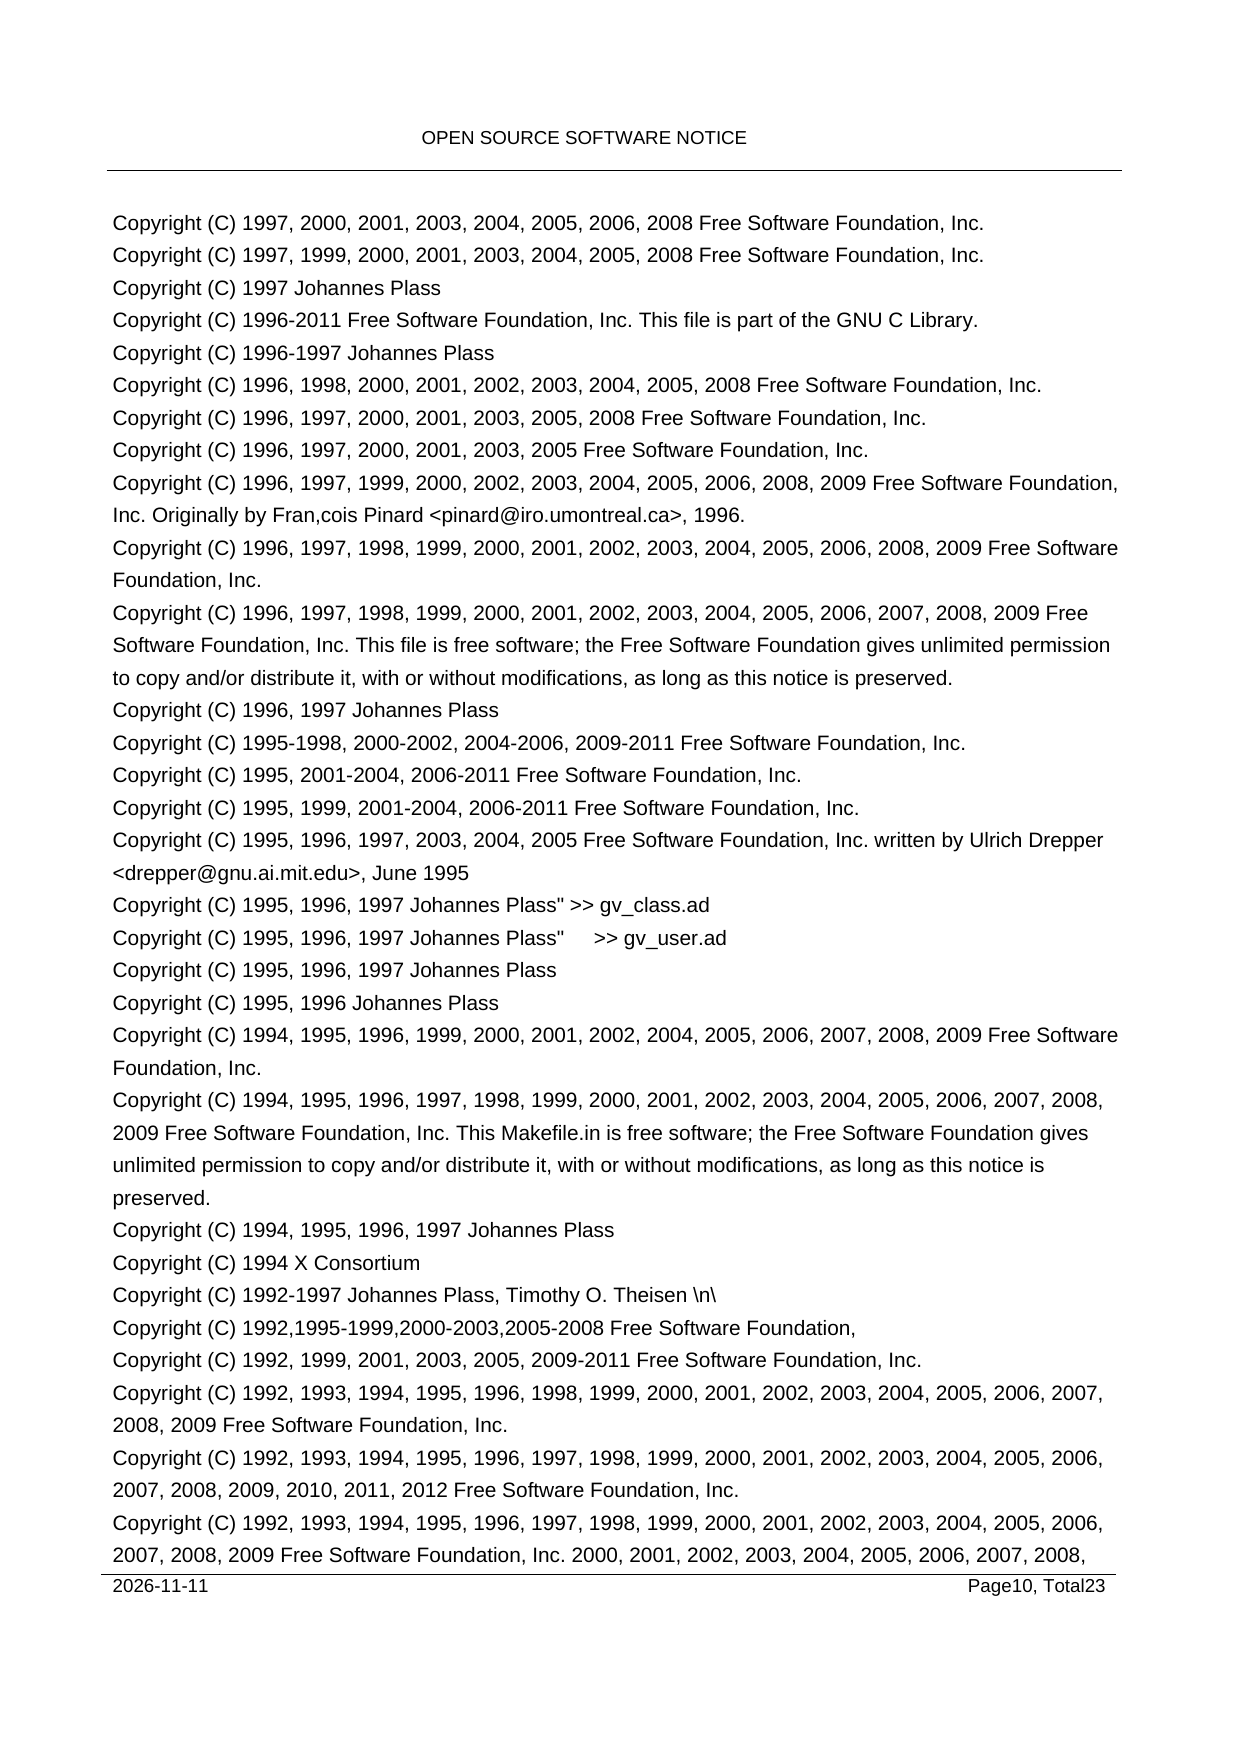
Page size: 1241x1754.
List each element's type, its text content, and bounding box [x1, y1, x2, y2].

text Copyright (C) 1994, 1995, 1996, 1997 Johannes Plass [112, 1214, 1128, 1246]
text Copyright (C) 1996, 1998, 2000, 2001, 2002, 2003, 2004, 2005, 2008 Free Software Foundation, Inc. [112, 369, 1128, 401]
text Copyright (C) 1996, 1997, 1998, 1999, 2000, 2001, 2002, 2003, 2004, 2005, 2006, 2008, 2009 Free Software Foundation, Inc. [112, 531, 1128, 596]
text Copyright (C) 1995, 1996 Johannes Plass [112, 986, 1128, 1019]
text Copyright (C) 1995, 1999, 2001-2004, 2006-2011 Free Software Foundation, Inc. [112, 791, 1128, 824]
text Copyright (C) 1994 X Consortium [112, 1246, 1128, 1279]
text Copyright (C) 1996, 1997, 2000, 2001, 2003, 2005 Free Software Foundation, Inc. [112, 434, 1128, 466]
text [112, 1506, 1128, 1571]
text Copyright (C) 1992, 1993, 1994, 1995, 1996, 1997, 1998, 1999, 2000, 2001, 2002, 2003, 2004, 2005, 2006, 2007, 2008, 2009, 2010, 2011, 2012 Free Software Foundation, Inc. [112, 1441, 1128, 1506]
text Copyright (C) 1995, 1996, 1997, 2003, 2004, 2005 Free Software Foundation, Inc. written by Ulrich Drepper <drepper@gnu.ai.mit.edu>, June 1995 [112, 824, 1128, 889]
text Copyright (C) 1996-2011 Free Software Foundation, Inc. This file is part of the GNU C Library. [112, 304, 1128, 336]
text Copyright (C) 1995, 1996, 1997 Johannes Plass" >> gv_user.ad [112, 921, 1128, 954]
text Copyright (C) 1994, 1995, 1996, 1997, 1998, 1999, 2000, 2001, 2002, 2003, 2004, 2005, 2006, 2007, 2008, 2009 Free Software Foundation, Inc. This Makefile.in is free software; the Free Software Foundation gives unlimited permission to copy and/or distribute it, with or without modifications, as long as this notice is preserved. [112, 1084, 1128, 1214]
text Copyright (C) 1992,1995-1999,2000-2003,2005-2008 Free Software Foundation, [112, 1311, 1128, 1344]
text Copyright (C) 1996, 1997, 1999, 2000, 2002, 2003, 2004, 2005, 2006, 2008, 2009 Free Software Foundation, Inc. Originally by Fran,cois Pinard <pinard@iro.umontreal.ca>, 1996. [112, 466, 1128, 531]
text Copyright (C) 1996, 1997, 2000, 2001, 2003, 2005, 2008 Free Software Foundation, Inc. [112, 401, 1128, 434]
text Copyright (C) 1995, 1996, 1997 Johannes Plass" >> gv_class.ad [112, 889, 1128, 921]
text Copyright (C) 1995, 2001-2004, 2006-2011 Free Software Foundation, Inc. [112, 759, 1128, 791]
text Copyright (C) 1994, 1995, 1996, 1999, 2000, 2001, 2002, 2004, 2005, 2006, 2007, 2008, 2009 Free Software Foundation, Inc. [112, 1019, 1128, 1084]
text Copyright (C) 1996, 1997, 1998, 1999, 2000, 2001, 2002, 2003, 2004, 2005, 2006, 2007, 2008, 2009 Free Software Foundation, Inc. This file is free software; the Free Software Foundation gives unlimited permission to copy and/or distribute it, with or without modifications, as long as this notice is preserved. [112, 596, 1128, 694]
text Copyright (C) 1997 Johannes Plass [112, 271, 1128, 304]
text Copyright (C) 1996-1997 Johannes Plass [112, 336, 1128, 369]
text Copyright (C) 1997, 1999, 2000, 2001, 2003, 2004, 2005, 2008 Free Software Foundation, Inc. [112, 239, 1128, 271]
text Copyright (C) 1992, 1993, 1994, 1995, 1996, 1998, 1999, 2000, 2001, 2002, 2003, 2004, 2005, 2006, 2007, 2008, 2009 Free Software Foundation, Inc. [112, 1376, 1128, 1441]
text Copyright (C) 1995, 1996, 1997 Johannes Plass [112, 954, 1128, 986]
text Copyright (C) 1997, 2000, 2001, 2003, 2004, 2005, 2006, 2008 Free Software Foundation, Inc. [112, 206, 1128, 239]
text Copyright (C) 1992-1997 Johannes Plass, Timothy O. Theisen \n\ [112, 1279, 1128, 1311]
text Copyright (C) 1996, 1997 Johannes Plass [112, 694, 1128, 726]
text Copyright (C) 1995-1998, 2000-2002, 2004-2006, 2009-2011 Free Software Foundation, Inc. [112, 726, 1128, 759]
text Copyright (C) 1992, 1999, 2001, 2003, 2005, 2009-2011 Free Software Foundation, Inc. [112, 1344, 1128, 1376]
